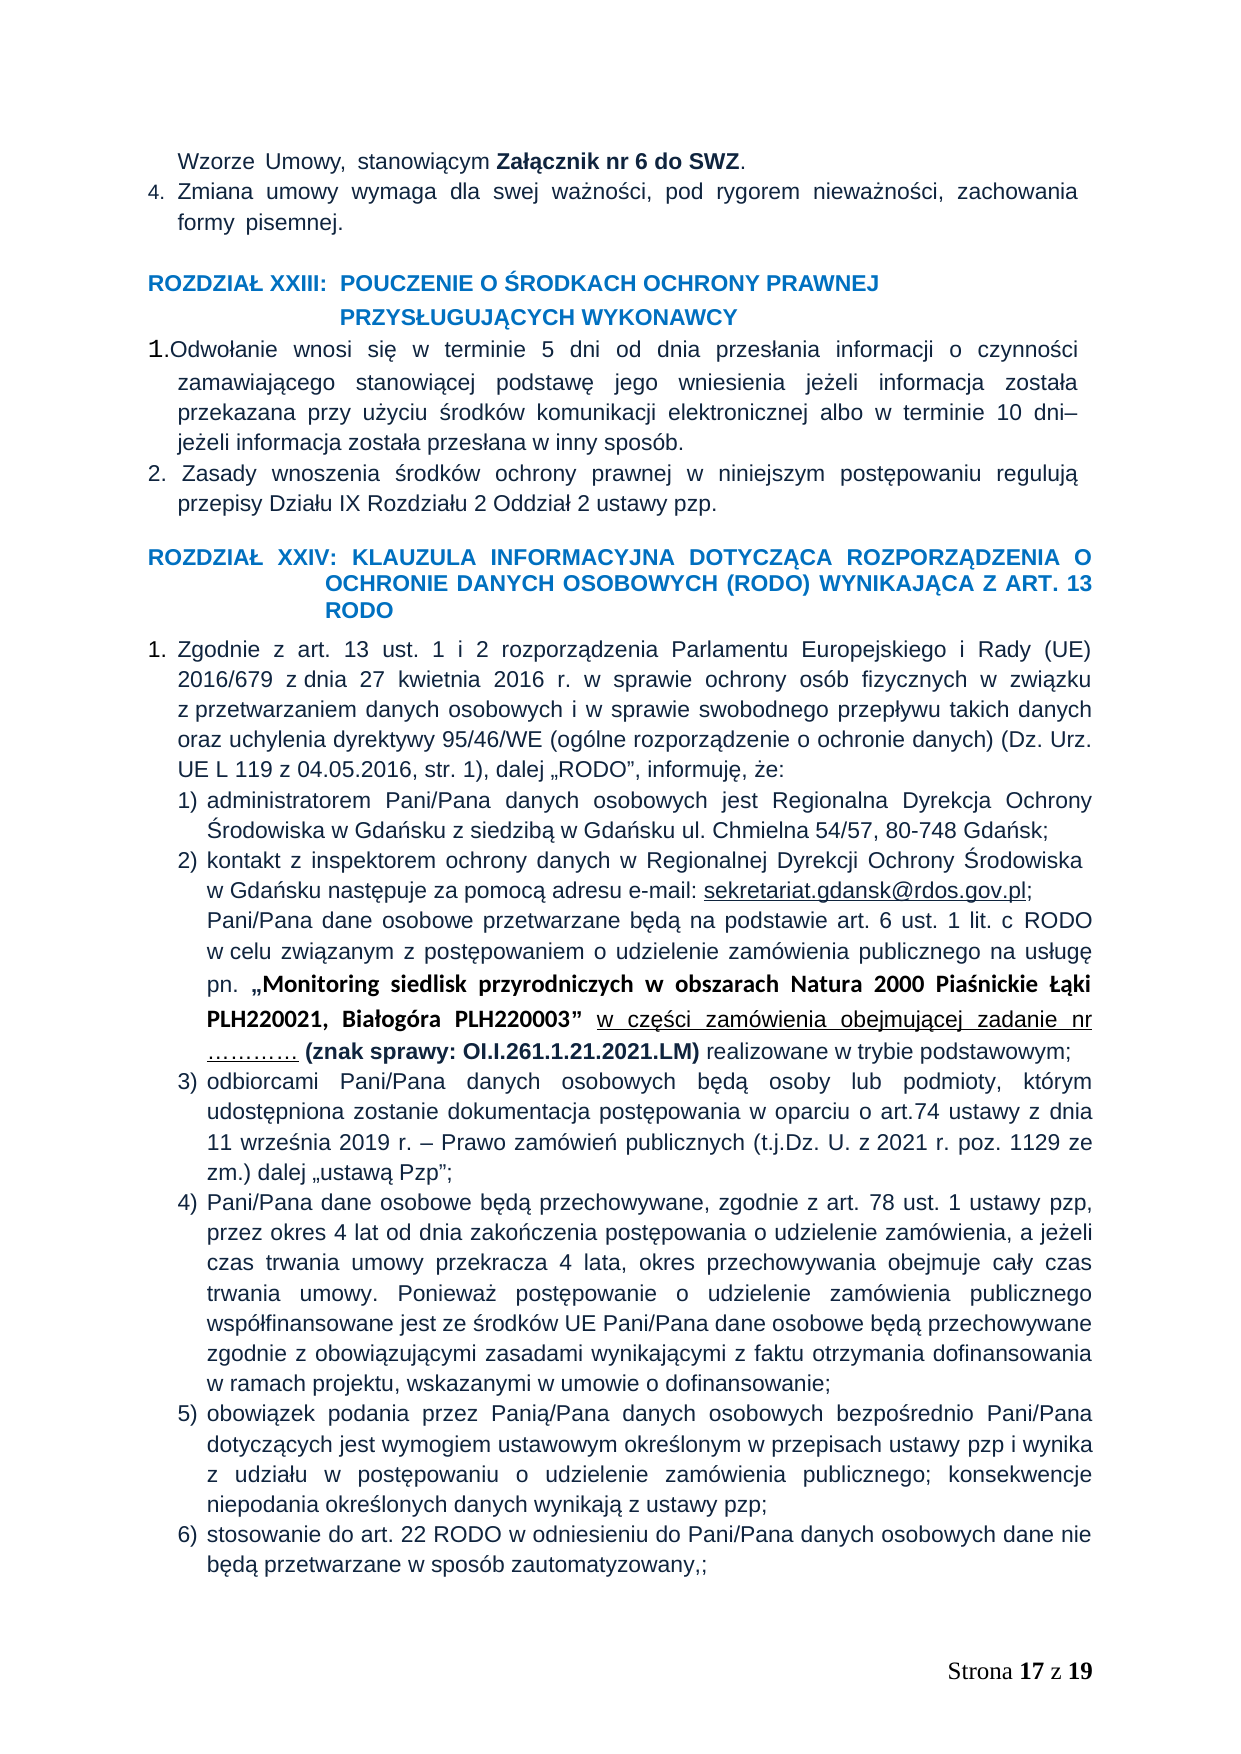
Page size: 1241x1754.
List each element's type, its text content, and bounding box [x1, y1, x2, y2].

list odbiorcami Pani/Pana danych osobowych będą osoby lub podmioty, którym udostępniona zostanie dokumentacja postępowania w oparciu o art.74 ustawy z dnia 11 września 2019 r. – Prawo zamówień publicznych (t.j.Dz. U. z 2021 r. poz. 1129 ze zm.) dalej „ustawą Pzp”; [177, 1068, 1093, 1185]
text 1.Odwołanie wnosi się w terminie 5 dni od dnia przesłania informacji o czynności zamawiającego stanowiącej podstawę jego wniesienia jeżeli informacja została przekazana przy użyciu środków komunikacji elektronicznej albo w terminie 10 dni– jeżeli informacja została przesłana w inny sposób. [148, 335, 1078, 455]
text 2. Zasady wnoszenia środków ochrony prawnej w niniejszym postępowaniu regulują przepisy Działu IX Rozdziału 2 Oddział 2 ustawy pzp. [148, 460, 1078, 516]
list kontakt z inspektorem ochrony danych w Regionalnej Dyrekcji Ochrony Środowiska w Gdańsku następuje za pomocą adresu e-mail: sekretariat.gdansk@rdos.gov.pl; [177, 847, 1093, 904]
list stosowanie do art. 22 RODO w odniesieniu do Pani/Pana danych osobowych dane nie będą przetwarzane w sposób zautomatyzowany,; [177, 1521, 1093, 1578]
text Pani/Pana dane osobowe przetwarzane będą na podstawie art. 6 ust. 1 lit. c RODO w celu związanym z postępowaniem o udzielenie zamówienia publicznego na usługę pn. „Monitoring siedlisk przyrodniczych w obszarach Natura 2000 Piaśnickie Łąki PLH220021, Białogóra PLH220003” w części zamówienia obejmującej zadanie nr ………… (znak sprawy: OI.I.261.1.21.2021.LM) realizowane w trybie podstawowym; [207, 907, 1093, 1064]
list Zgodnie z art. 13 ust. 1 i 2 rozporządzenia Parlamentu Europejskiego i Rady (UE) 2016/679 z dnia 27 kwietnia 2016 r. w sprawie ochrony osób fizycznych w związku z przetwarzaniem danych osobowych i w sprawie swobodnego przepływu takich danych oraz uchylenia dyrektywy 95/46/WE (ogólne rozporządzenie o ochronie danych) (Dz. Urz. UE L 119 z 04.05.2016, str. 1), dalej „RODO”, informuję, że: [148, 636, 1093, 783]
text ROZDZIAŁ XXIII: POUCZENIE O ŚRODKACH OCHRONY PRAWNEJ PRZYSŁUGUJĄCYCH WYKONAWCY [148, 270, 1078, 330]
list administratorem Pani/Pana danych osobowych jest Regionalna Dyrekcja Ochrony Środowiska w Gdańsku z siedzibą w Gdańsku ul. Chmielna 54/57, 80-748 Gdańsk; [177, 787, 1093, 843]
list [148, 148, 1079, 174]
list Pani/Pana dane osobowe będą przechowywane, zgodnie z art. 78 ust. 1 ustawy pzp, przez okres 4 lat od dnia zakończenia postępowania o udzielenie zamówienia, a jeżeli czas trwania umowy przekracza 4 lata, okres przechowywania obejmuje cały czas trwania umowy. Ponieważ postępowanie o udzielenie zamówienia publicznego współfinansowane jest ze środków UE Pani/Pana dane osobowe będą przechowywane zgodnie z obowiązującymi zasadami wynikającymi z faktu otrzymania dofinansowania w ramach projektu, wskazanymi w umowie o dofinansowanie; [177, 1189, 1093, 1397]
text ROZDZIAŁ XXIV: KLAUZULA INFORMACYJNA DOTYCZĄCA ROZPORZĄDZENIA O OCHRONIE DANYCH OSOBOWYCH (RODO) WYNIKAJĄCA Z ART. 13 RODO [148, 544, 1093, 623]
list Zmiana umowy wymaga dla swej ważności, pod rygorem nieważności, zachowania formy pisemnej. [148, 178, 1078, 235]
list obowiązek podania przez Panią/Pana danych osobowych bezpośrednio Pani/Pana dotyczących jest wymogiem ustawowym określonym w przepisach ustawy pzp i wynika z udziału w postępowaniu o udzielenie zamówienia publicznego; konsekwencje niepodania określonych danych wynikają z ustawy pzp; [177, 1400, 1093, 1517]
